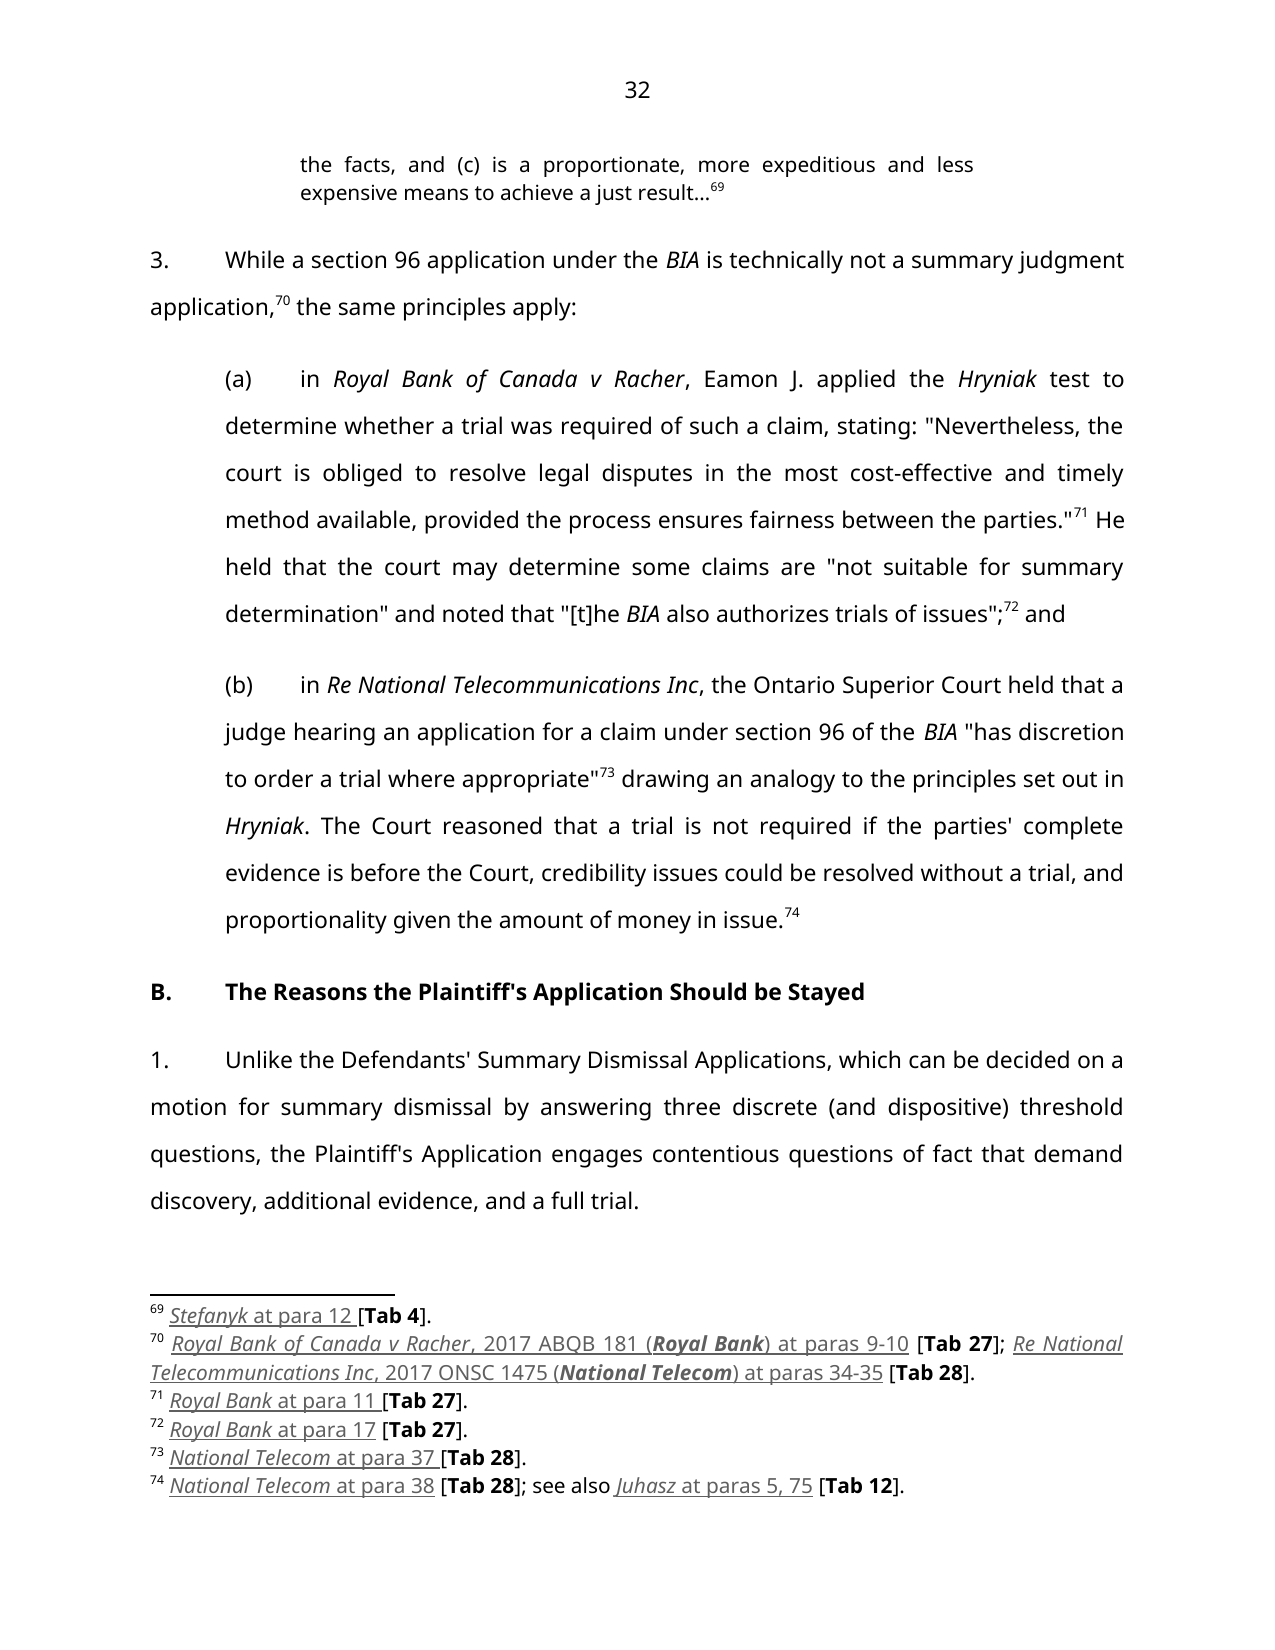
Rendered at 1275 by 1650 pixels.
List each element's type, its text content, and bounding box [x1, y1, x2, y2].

text The Reasons the Plaintiff's Application Should be Stayed [150, 976, 1125, 1007]
text in Royal Bank of Canada v Racher, Eamon J. applied the Hryniak test to determine whether a trial was required of such a claim, stating: "Nevertheless, the court is obliged to resolve legal disputes in the most cost-effective and timely method available, provided the process ensures fairness between the parties." He held that the court may determine some claims are "not suitable for summary determination" and noted that "[t]he BIA also authorizes trials of issues"; and [225, 363, 1125, 629]
text in Re National Telecommunications Inc, the Ontario Superior Court held that a judge hearing an application for a claim under section 96 of the BIA "has discretion to order a trial where appropriate" drawing an analogy to the principles set out in Hryniak. The Court reasoned that a trial is not required if the parties' complete evidence is before the Court, credibility issues could be resolved without a trial, and proportionality given the amount of money in issue. [225, 669, 1125, 935]
text While a section 96 application under the BIA is technically not a summary judgment application, the same principles apply: [150, 244, 1125, 322]
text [300, 150, 975, 207]
text Unlike the Defendants' Summary Dismissal Applications, which can be decided on a motion for summary dismissal by answering three discrete (and dispositive) threshold questions, the Plaintiff's Application engages contentious questions of fact that demand discovery, additional evidence, and a full trial. [150, 1044, 1125, 1216]
